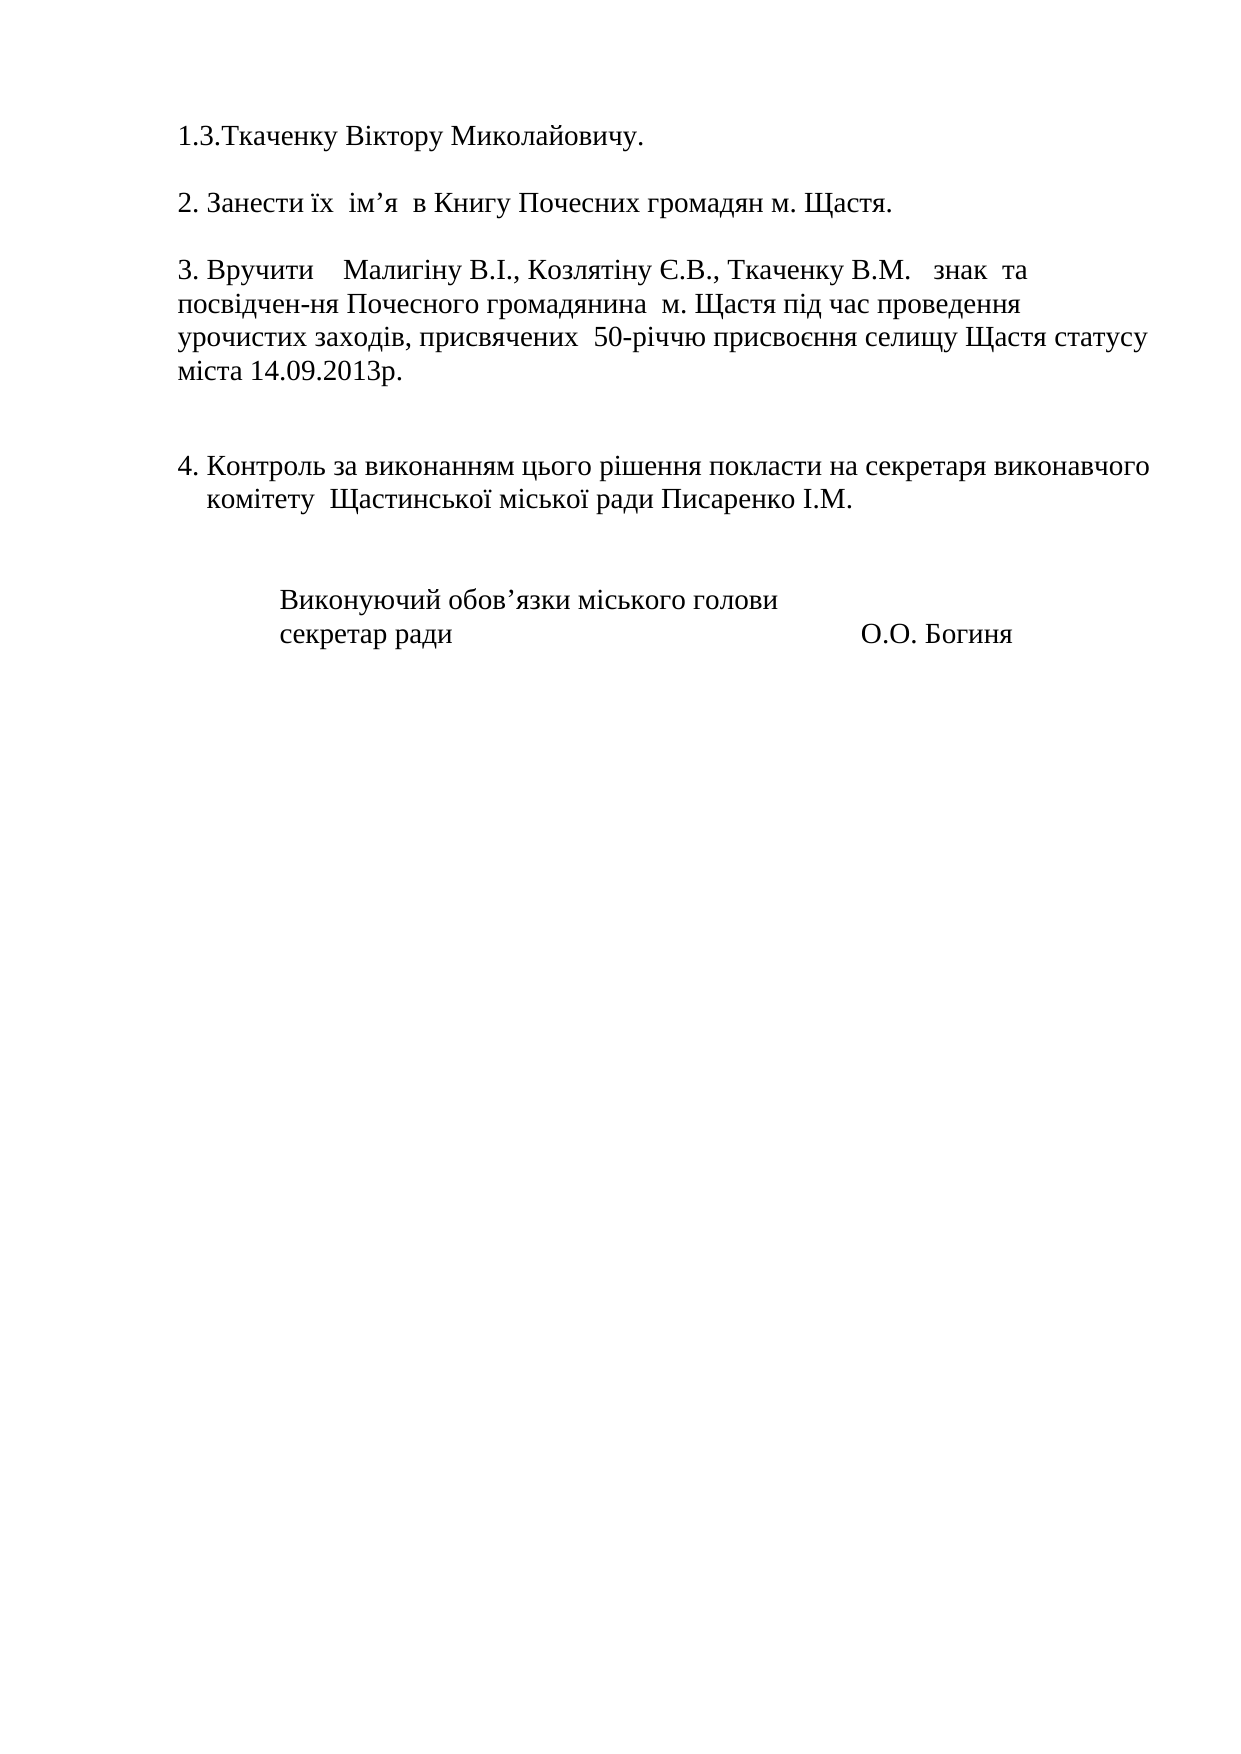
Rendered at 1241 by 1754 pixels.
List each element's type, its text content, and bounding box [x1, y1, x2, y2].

text 1.3.Ткаченку Віктору Миколайовичу. [177, 118, 1152, 152]
text 4. Контроль за виконанням цього рішення покласти на секретаря виконавчого [177, 448, 1152, 482]
text секретар ради О.О. Богиня [177, 616, 1152, 649]
text 3. Вручити Малигіну В.І., Козлятіну Є.В., Ткаченку В.М. знак та посвідчен-ня Почесного громадянина м. Щастя під час проведення урочистих заходів, присвячених 50-річчю присвоєння селищу Щастя статусу міста 14.09.2013р. [177, 252, 1152, 386]
text 2. Занести їх ім’я в Книгу Почесних громадян м. Щастя. [177, 185, 1152, 219]
text Виконуючий обов’язки міського голови [177, 582, 1152, 616]
text комітету Щастинської міської ради Писаренко І.М. [177, 482, 1152, 515]
